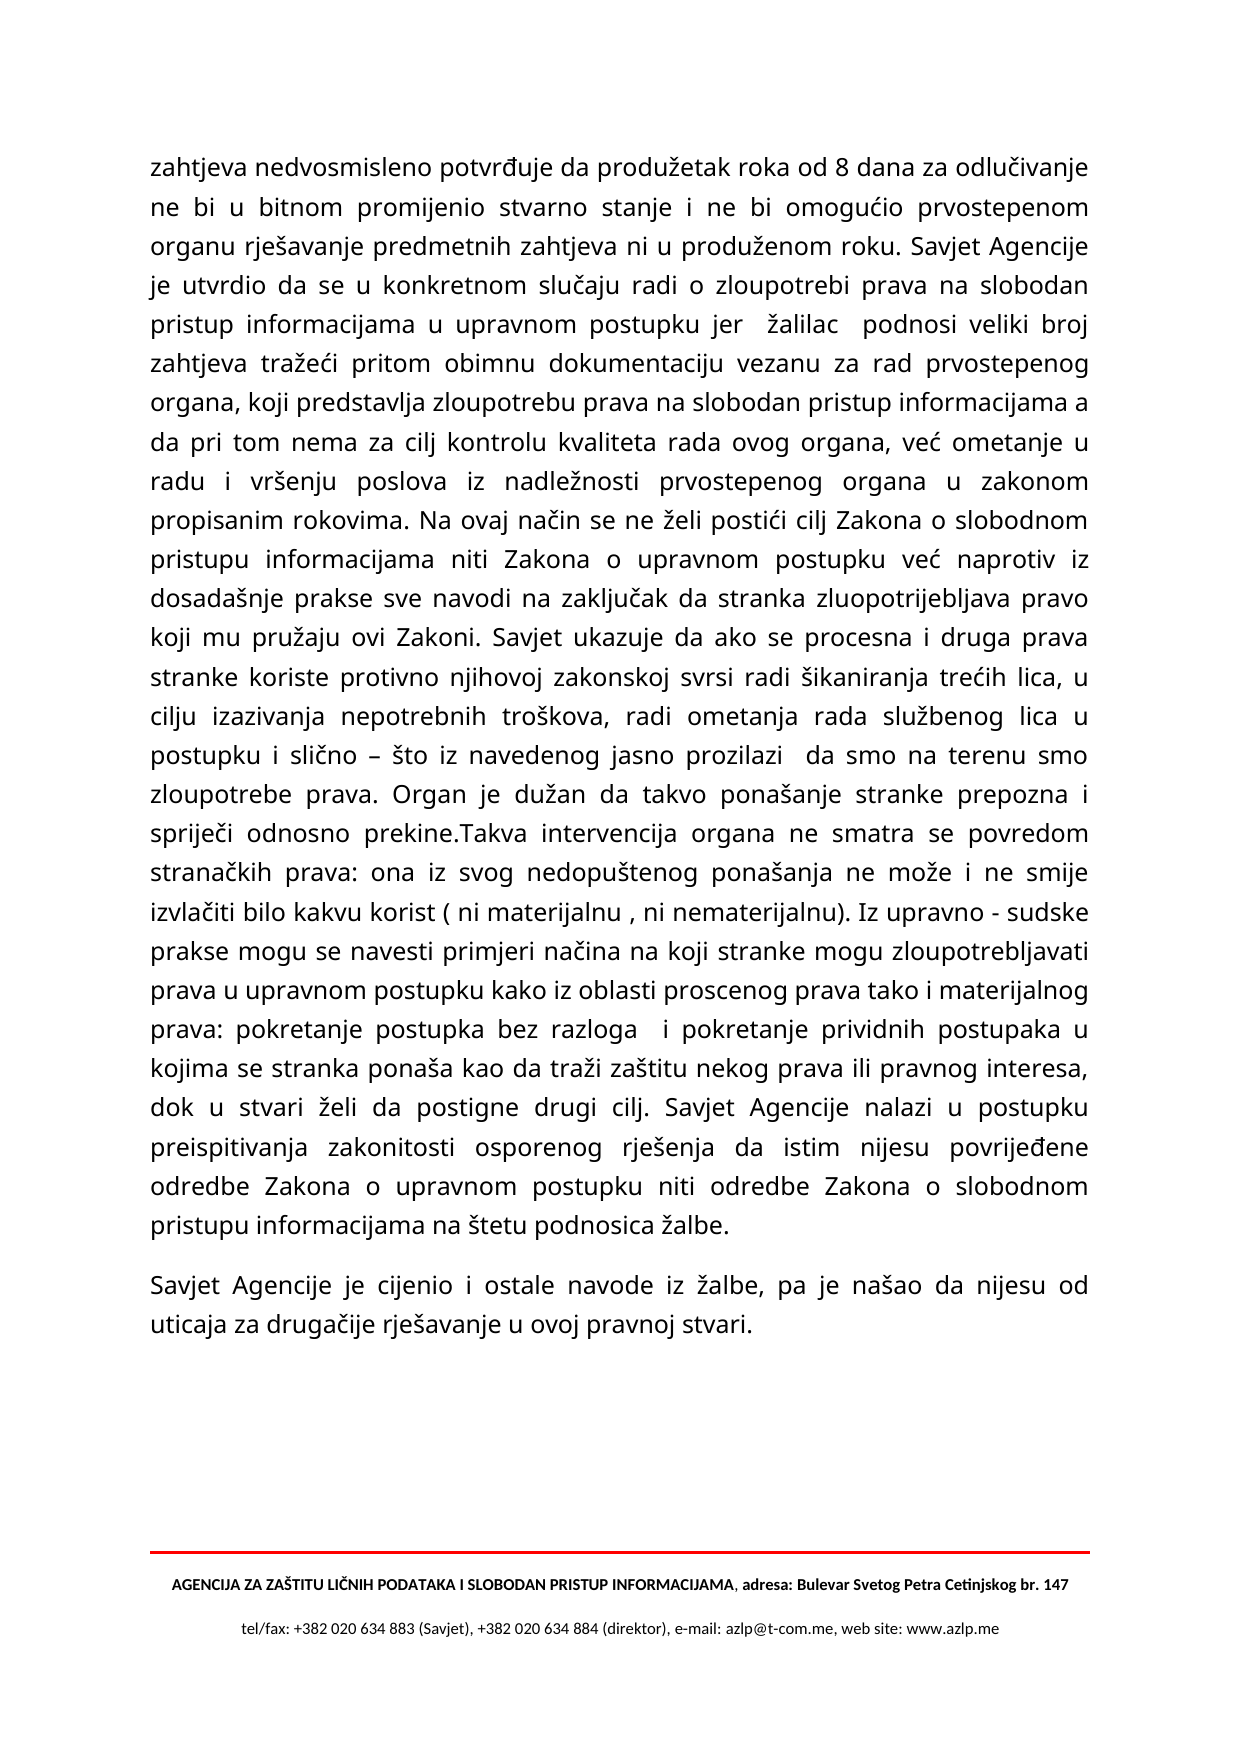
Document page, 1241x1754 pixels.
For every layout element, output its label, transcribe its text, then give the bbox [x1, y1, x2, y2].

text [150, 150, 1090, 1242]
text Savjet Agencije je cijenio i ostale navode iz žalbe, pa je našao da nijesu od uticaja za drugačije rješavanje u ovoj pravnoj stvari. [150, 1267, 1090, 1341]
